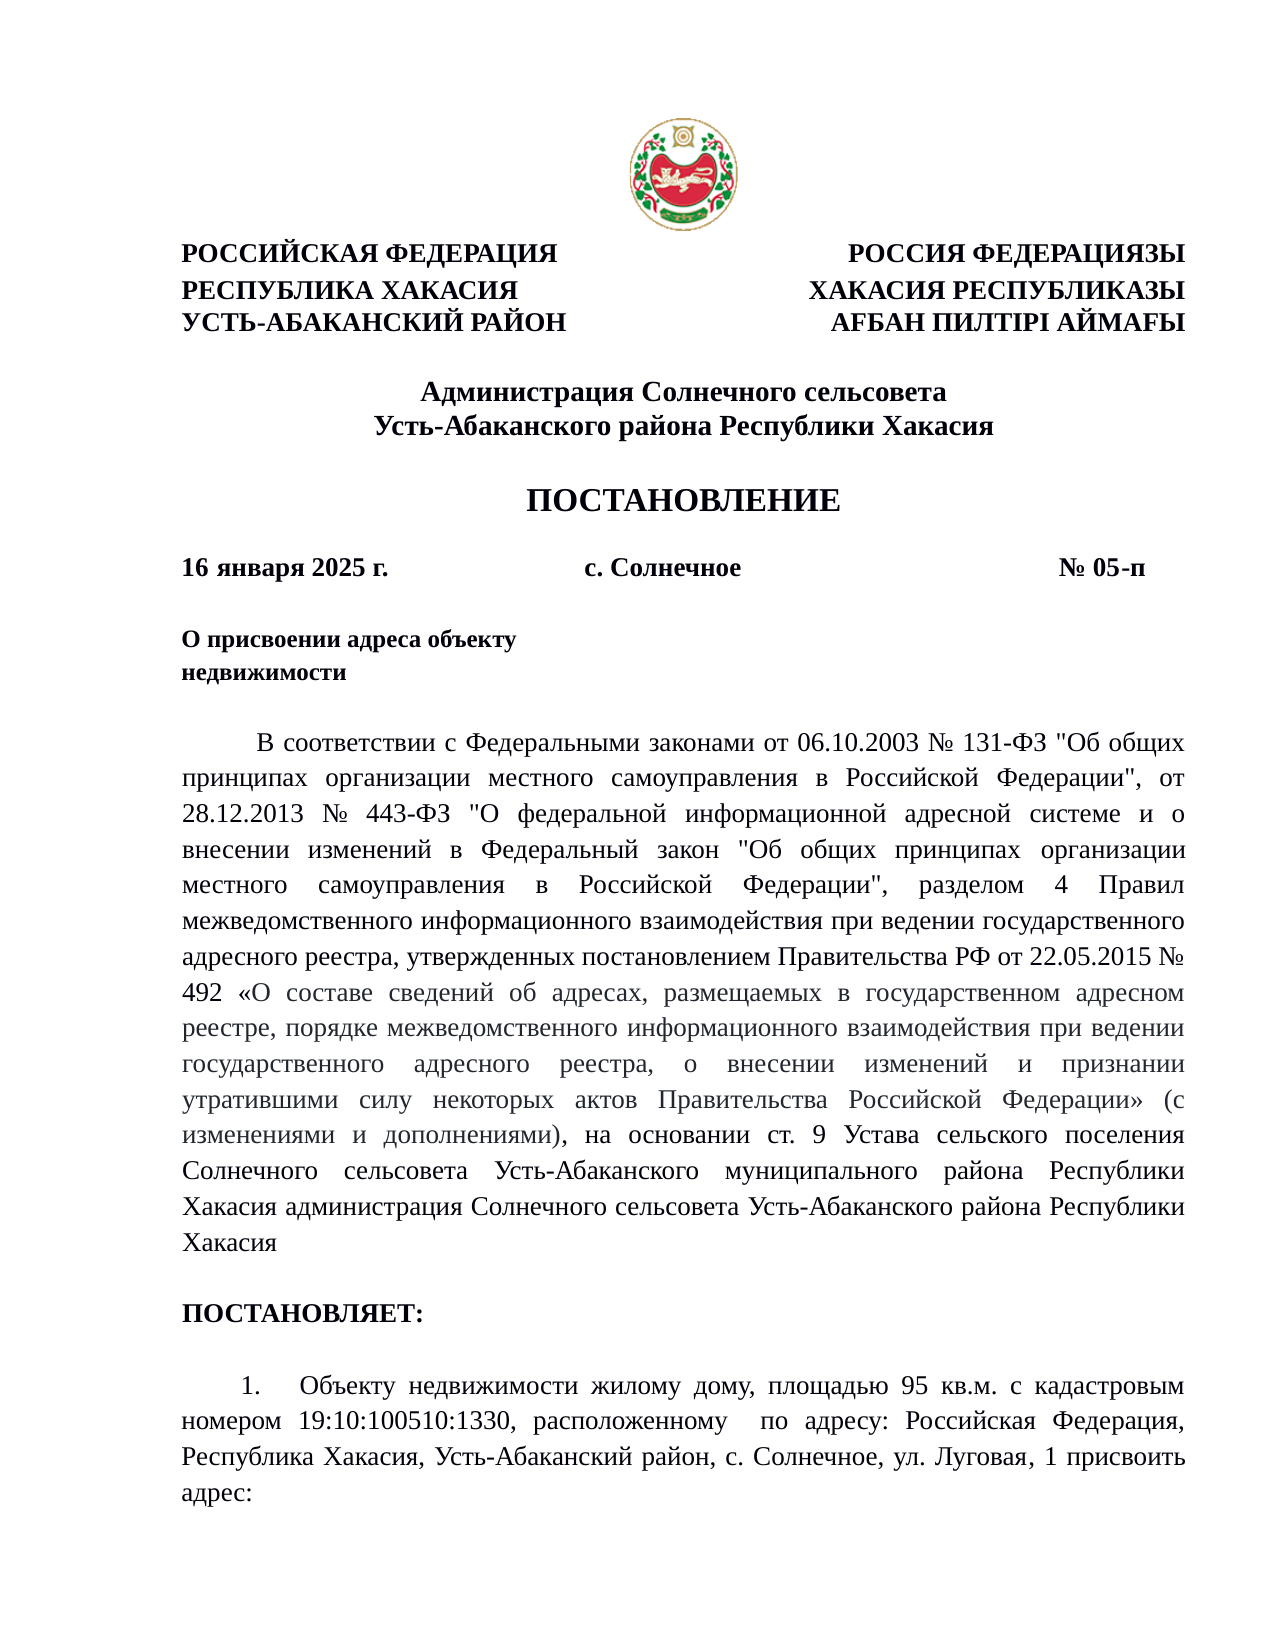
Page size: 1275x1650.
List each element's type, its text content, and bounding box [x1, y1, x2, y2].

text О присвоении адреса объекту недвижимости [181, 624, 619, 686]
text УСТЬ-АБАКАНСКИЙ РАЙОН AFБАН ПИЛТIPI АЙМАFЫ [181, 306, 1186, 337]
subtitle РЕСПУБЛИКА ХАКАСИЯ ХАКАСИЯ РЕСПУБЛИКАЗЫ [181, 268, 1186, 306]
text ПОСТАНОВЛЕНИЕ [181, 480, 1186, 518]
subtitle РОССИЙСКАЯ ФЕДЕРАЦИЯ РОССИЯ ФЕДЕРАЦИЯЗЫ [181, 231, 1186, 268]
list Объекту недвижимости жилому дому, площадью 95 кв.м. с кадастровым номером 19:10:100510:1330, расположенному по адресу: Российская Федерация, Республика Хакасия, Усть-Абаканский район, с. Солнечное, ул. Луговая, 1 присвоить адрес: [181, 1369, 1186, 1507]
picture [629, 118, 738, 231]
text В соответствии с Федеральными законами от 06.10.2003 № 131-ФЗ "Об общих принципах организации местного самоуправления в Российской Федерации", от 28.12.2013 № 443-ФЗ "О федеральной информационной адресной системе и о внесении изменений в Федеральный закон "Об общих принципах организации местного самоуправления в Российской Федерации", разделом 4 Правил межведомственного информационного взаимодействия при ведении государственного адресного реестра, утвержденных постановлением Правительства РФ от 22.05.2015 № 492 «О составе сведений об адресах, размещаемых в государственном адресном реестре, порядке межведомственного информационного взаимодействия при ведении государственного адресного реестра, о внесении изменений и признании утратившими силу некоторых актов Правительства Российской Федерации» (с изменениями и дополнениями), на основании ст. 9 Устава сельского поселения Солнечного сельсовета Усть-Абаканского муниципального района Республики Хакасия администрация Солнечного сельсовета Усть-Абаканского района Республики Хакасия [182, 726, 1186, 1257]
text 16 января 2025 г. с. Солнечное № 05-п [181, 551, 1183, 582]
text Администрация Солнечного сельсовета [181, 374, 1186, 408]
text Усть-Абаканского района Республики Хакасия [181, 408, 1186, 441]
text ПОСТАНОВЛЯЕТ: [182, 1297, 1186, 1328]
